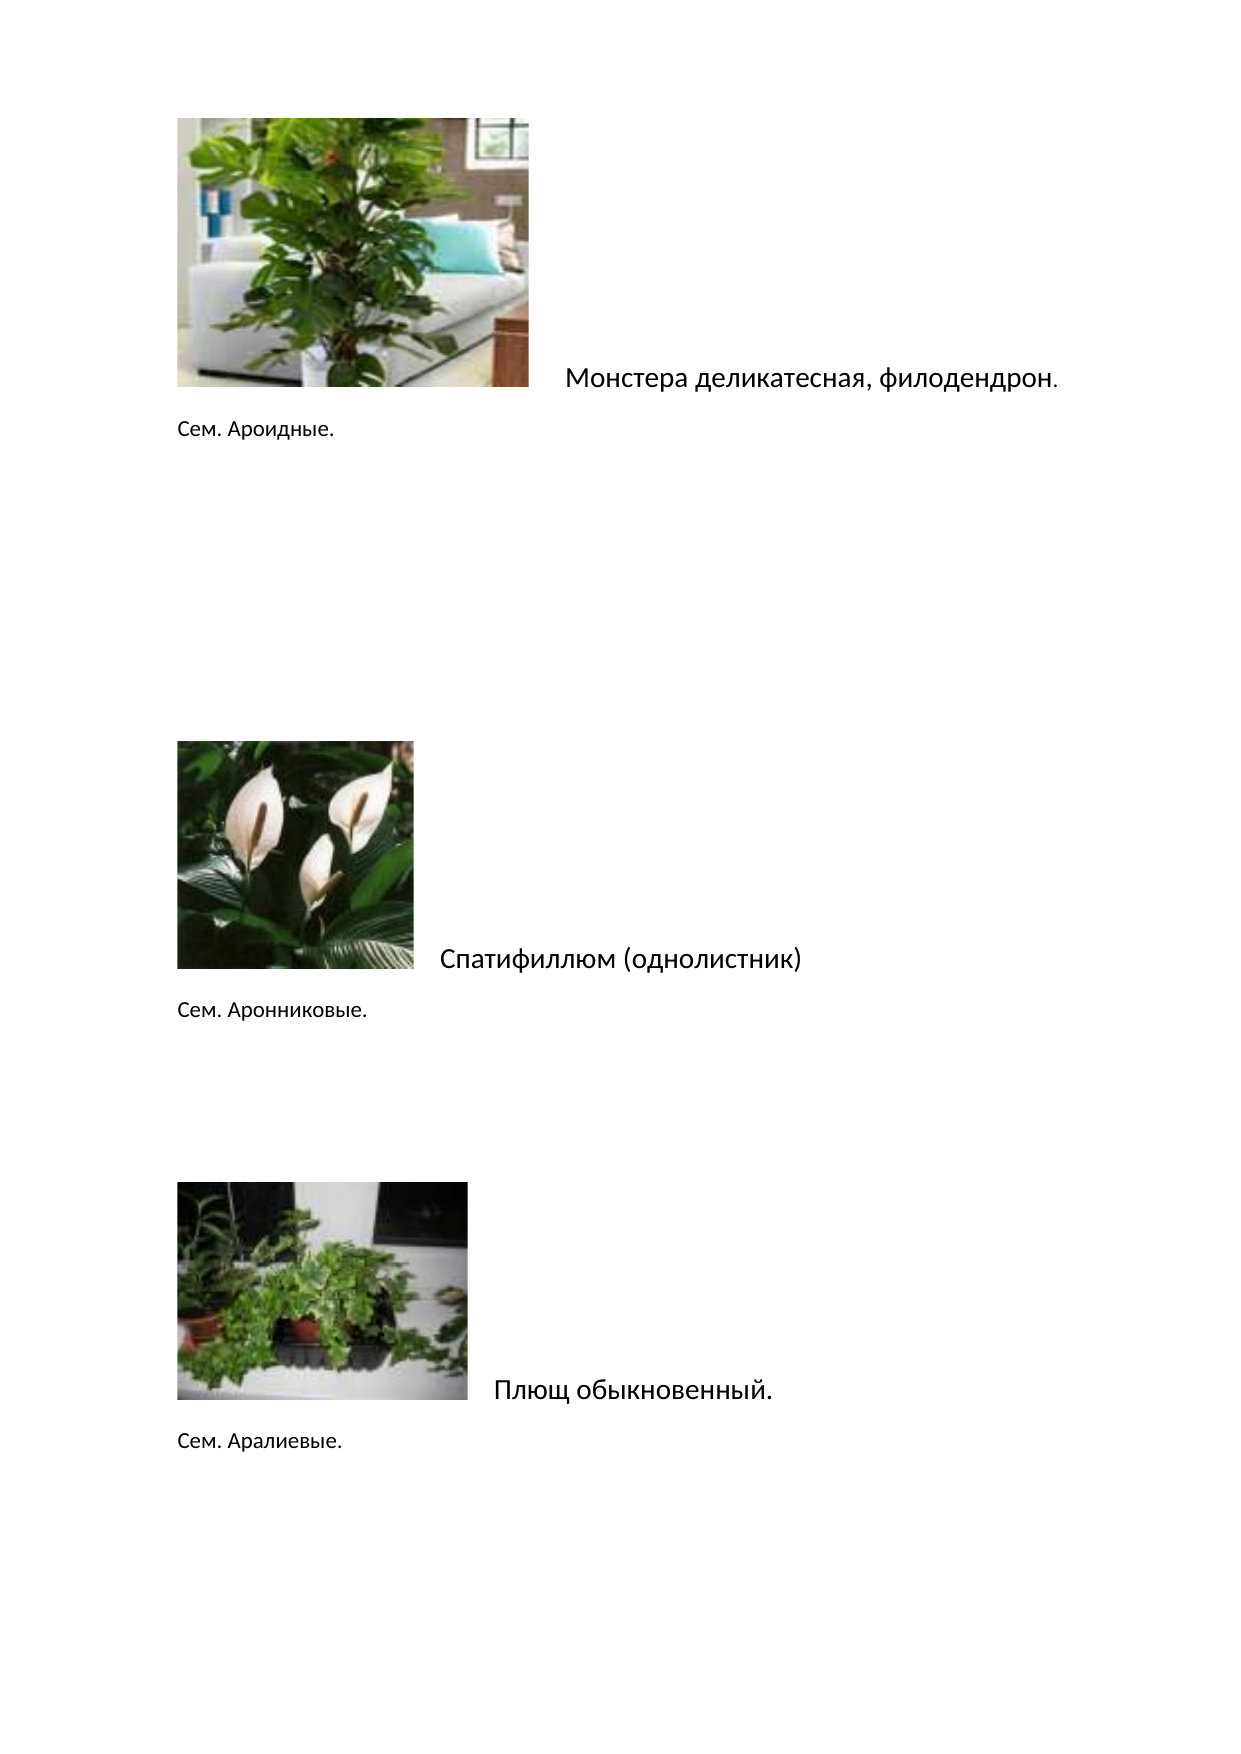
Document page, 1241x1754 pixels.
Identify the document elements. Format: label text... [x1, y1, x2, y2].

text Спатифиллюм (однолистник) [177, 742, 1152, 976]
picture [177, 118, 529, 387]
picture [177, 1182, 468, 1400]
picture [177, 741, 414, 969]
text Сем. Аронниковые. [177, 995, 1152, 1023]
text Сем. Аралиевые. [177, 1426, 1152, 1454]
text Сем. Ароидные. [177, 414, 1152, 442]
